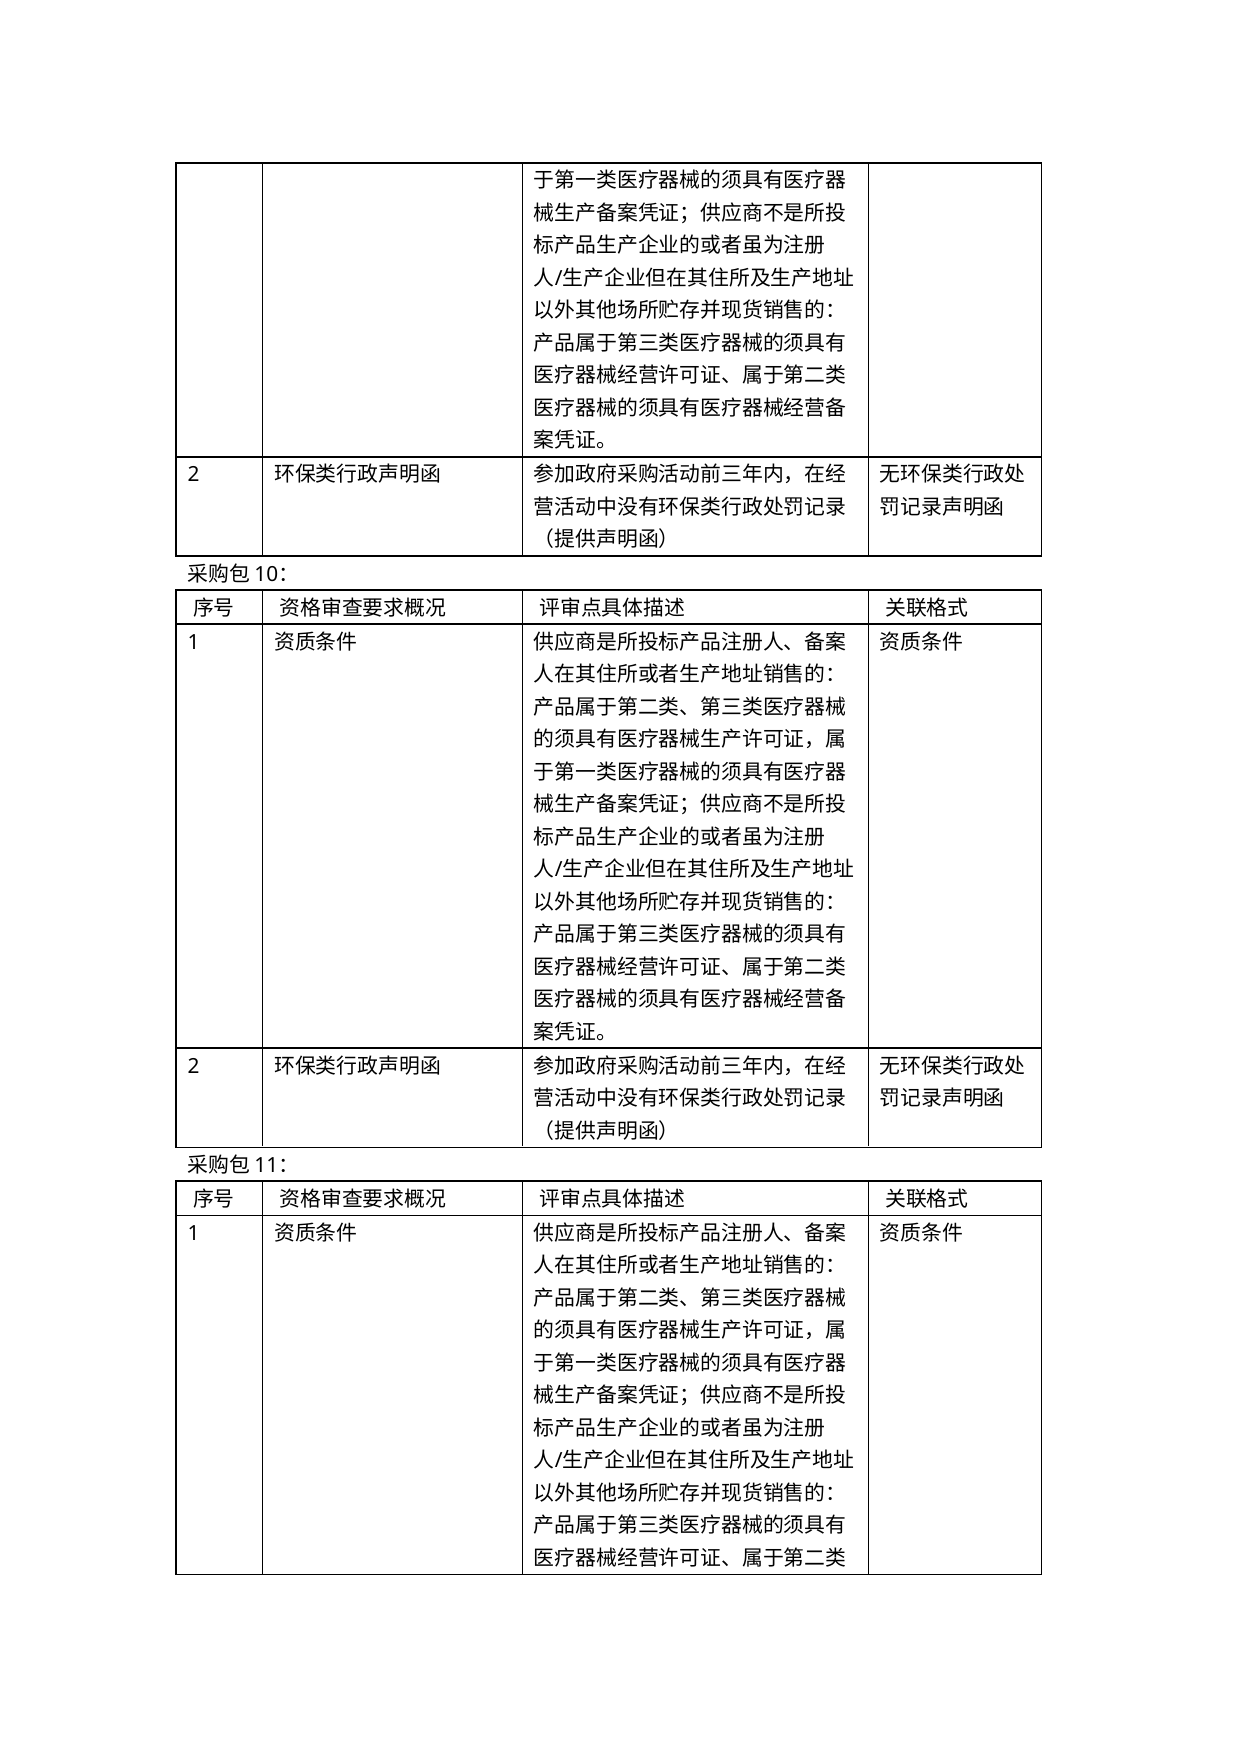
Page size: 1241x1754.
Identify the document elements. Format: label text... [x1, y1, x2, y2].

text 采购包11： [187, 1148, 1053, 1180]
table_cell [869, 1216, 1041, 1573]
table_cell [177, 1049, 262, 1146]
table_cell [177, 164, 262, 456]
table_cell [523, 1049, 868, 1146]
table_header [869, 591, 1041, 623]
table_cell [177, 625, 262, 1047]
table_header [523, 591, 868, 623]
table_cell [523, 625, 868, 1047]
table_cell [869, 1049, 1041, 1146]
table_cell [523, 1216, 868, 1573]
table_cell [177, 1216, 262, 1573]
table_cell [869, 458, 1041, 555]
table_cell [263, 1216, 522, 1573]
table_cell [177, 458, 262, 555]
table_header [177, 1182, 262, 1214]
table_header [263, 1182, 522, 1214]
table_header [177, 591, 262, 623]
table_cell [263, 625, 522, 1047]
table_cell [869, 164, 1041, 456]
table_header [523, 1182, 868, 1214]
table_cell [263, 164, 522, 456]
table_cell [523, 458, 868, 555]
text 采购包10： [187, 557, 1053, 589]
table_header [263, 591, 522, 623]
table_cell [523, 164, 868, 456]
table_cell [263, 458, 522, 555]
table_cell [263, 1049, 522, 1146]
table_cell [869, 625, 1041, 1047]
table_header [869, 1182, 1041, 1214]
